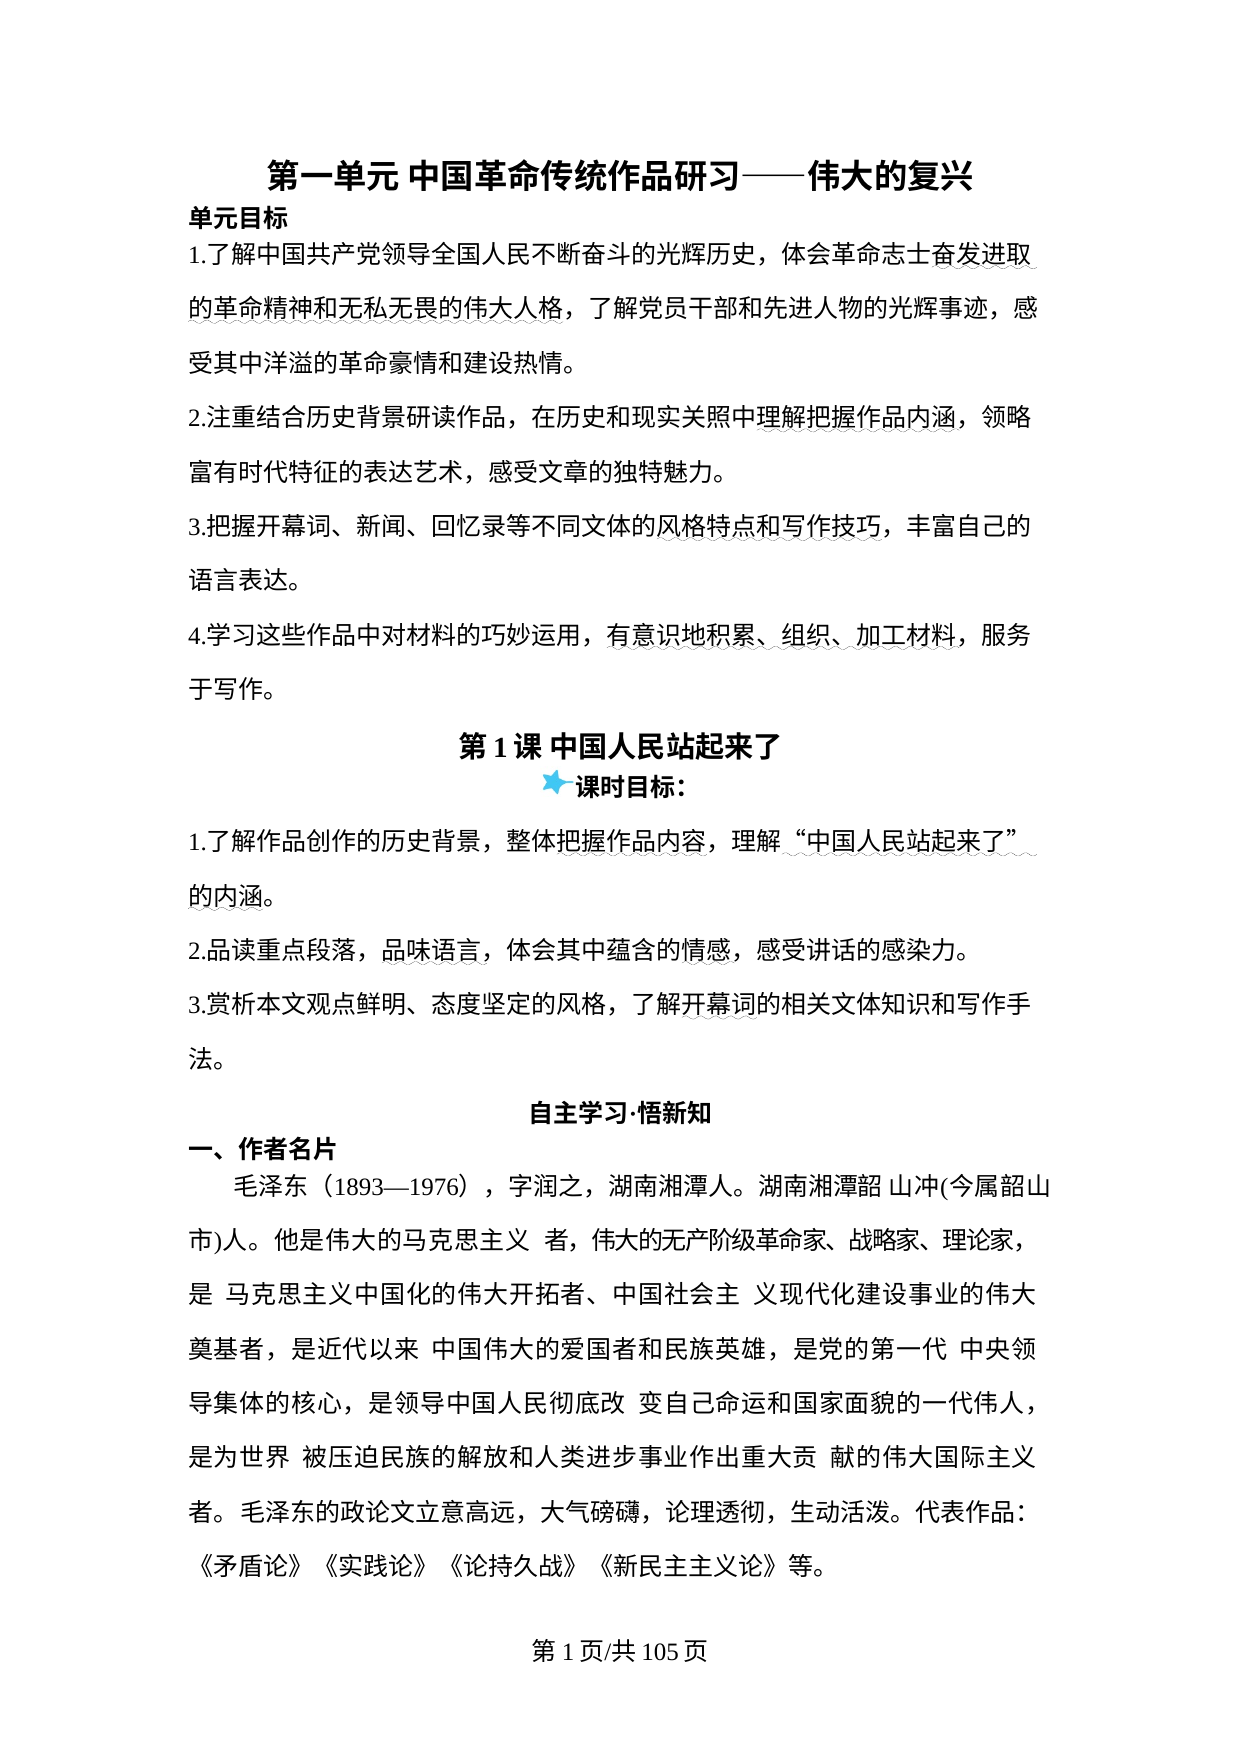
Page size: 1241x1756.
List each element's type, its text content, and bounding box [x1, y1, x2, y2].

text 课时目标： [188, 766, 1052, 803]
picture [539, 766, 576, 797]
text 1.了解中国共产党领导全国人民不断奋斗的光辉历史，体会革命志士奋发进取的革命精神和无私无畏的伟大人格，了解党员干部和先进人物的光辉事迹，感受其中洋溢的革命豪情和建设热情。 [188, 234, 1052, 379]
subtitle 单元目标 [188, 198, 1052, 234]
text 2.品读重点段落，品味语言，体会其中蕴含的情感，感受讲话的感染力。 [188, 930, 1052, 967]
subtitle 一、作者名片 [188, 1130, 1052, 1166]
text 3.把握开幕词、新闻、回忆录等不同文体的风格特点和写作技巧，丰富自己的语言表达。 [188, 506, 1052, 597]
text 1.了解作品创作的历史背景，整体把握作品内容，理解“中国人民站起来了”的内涵。 [188, 822, 1052, 912]
subtitle 自主学习·悟新知 [188, 1093, 1052, 1130]
text 4.学习这些作品中对材料的巧妙运用，有意识地积累、组织、加工材料，服务于写作。 [188, 615, 1052, 706]
text 3.赏析本文观点鲜明、态度坚定的风格，了解开幕词的相关文体知识和写作手法。 [188, 985, 1052, 1075]
subtitle 第一单元 中国革命传统作品研习——伟大的复兴 [188, 150, 1052, 198]
text 毛泽东（1893—1976），字润之，湖南湘潭人。湖南湘潭韶 山冲(今属韶山市)人。他是伟大的马克思主义 者，伟大的无产阶级革命家、战略家、理论家，是 马克思主义中国化的伟大开拓者、中国社会主 义现代化建设事业的伟大奠基者，是近代以来 中国伟大的爱国者和民族英雄，是党的第一代 中央领导集体的核心，是领导中国人民彻底改 变自己命运和国家面貌的一代伟人，是为世界 被压迫民族的解放和人类进步事业作出重大贡 献的伟大国际主义者。毛泽东的政论文立意高远，大气磅礴，论理透彻，生动活泼。代表作品：《矛盾论》《实践论》《论持久战》《新民主主义论》等。 [188, 1166, 1052, 1583]
subtitle 第1课 中国人民站起来了 [188, 724, 1052, 766]
text 2.注重结合历史背景研读作品，在历史和现实关照中理解把握作品内涵，领略富有时代特征的表达艺术，感受文章的独特魅力。 [188, 398, 1052, 488]
